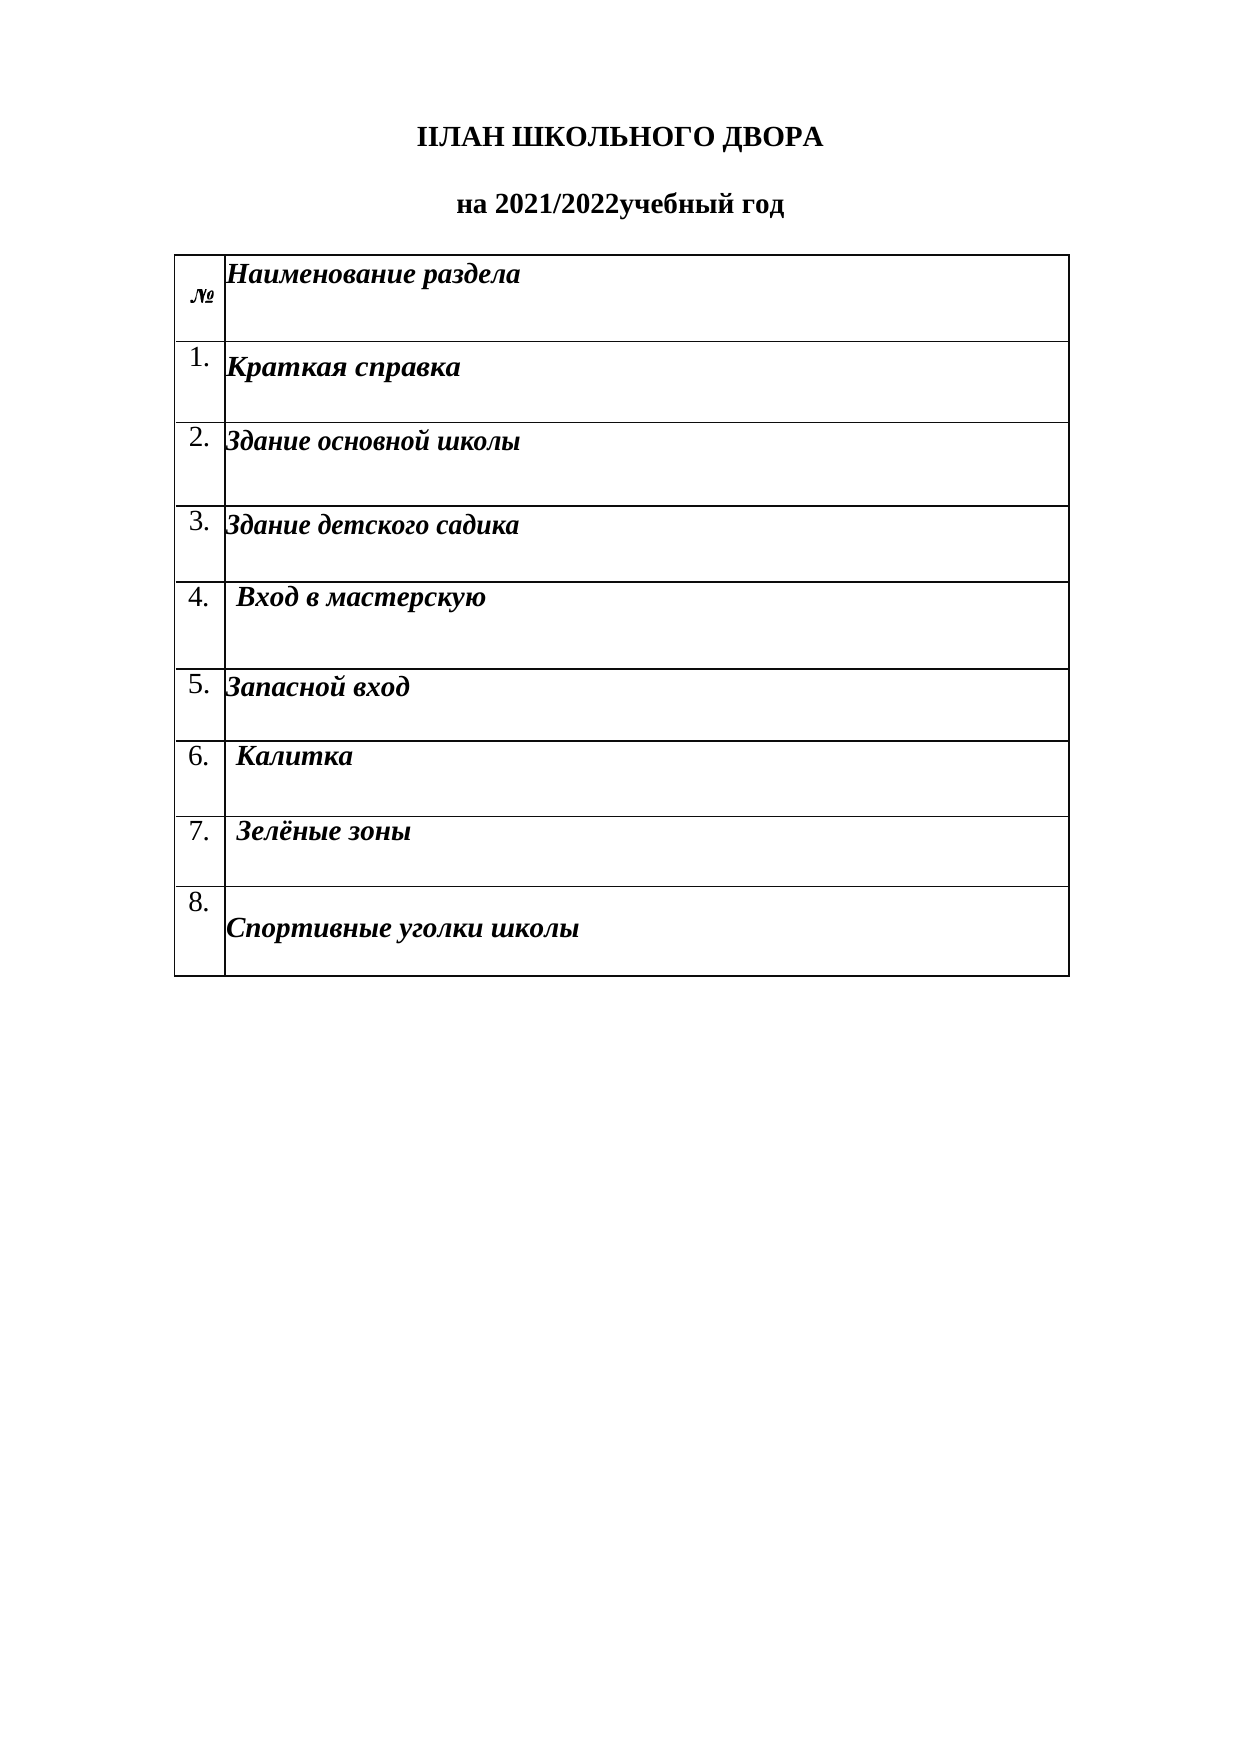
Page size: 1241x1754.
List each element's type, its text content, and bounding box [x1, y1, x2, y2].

table_header Наименование раздела [226, 256, 1068, 341]
table_cell Калитка [226, 742, 1068, 816]
table_header [175, 256, 224, 341]
table_cell Здание детского садика [226, 507, 1068, 581]
text на 2021/2022учебный год [37, 186, 1203, 219]
table_cell Зелёные зоны [226, 817, 1068, 886]
table_cell 1. [175, 342, 224, 422]
table_cell Здание основной школы [226, 423, 1068, 505]
table_cell 4. [175, 582, 224, 668]
text ІІЛАН ШКОЛЬНОГО ДВОРА [37, 119, 1203, 152]
table_cell Запасной вход [226, 670, 1068, 740]
table_cell Спортивные уголки школы [226, 887, 1068, 975]
table_cell 8. [175, 887, 224, 975]
table_cell Краткая справка [226, 342, 1068, 422]
table_cell 7. [175, 817, 224, 886]
table_cell 5. [175, 669, 224, 740]
table_cell 3. [175, 506, 224, 581]
table_cell 2. [175, 423, 224, 505]
picture [190, 289, 214, 303]
table_cell Вход в мастерскую [226, 583, 1068, 668]
table_cell 6. [175, 741, 224, 816]
